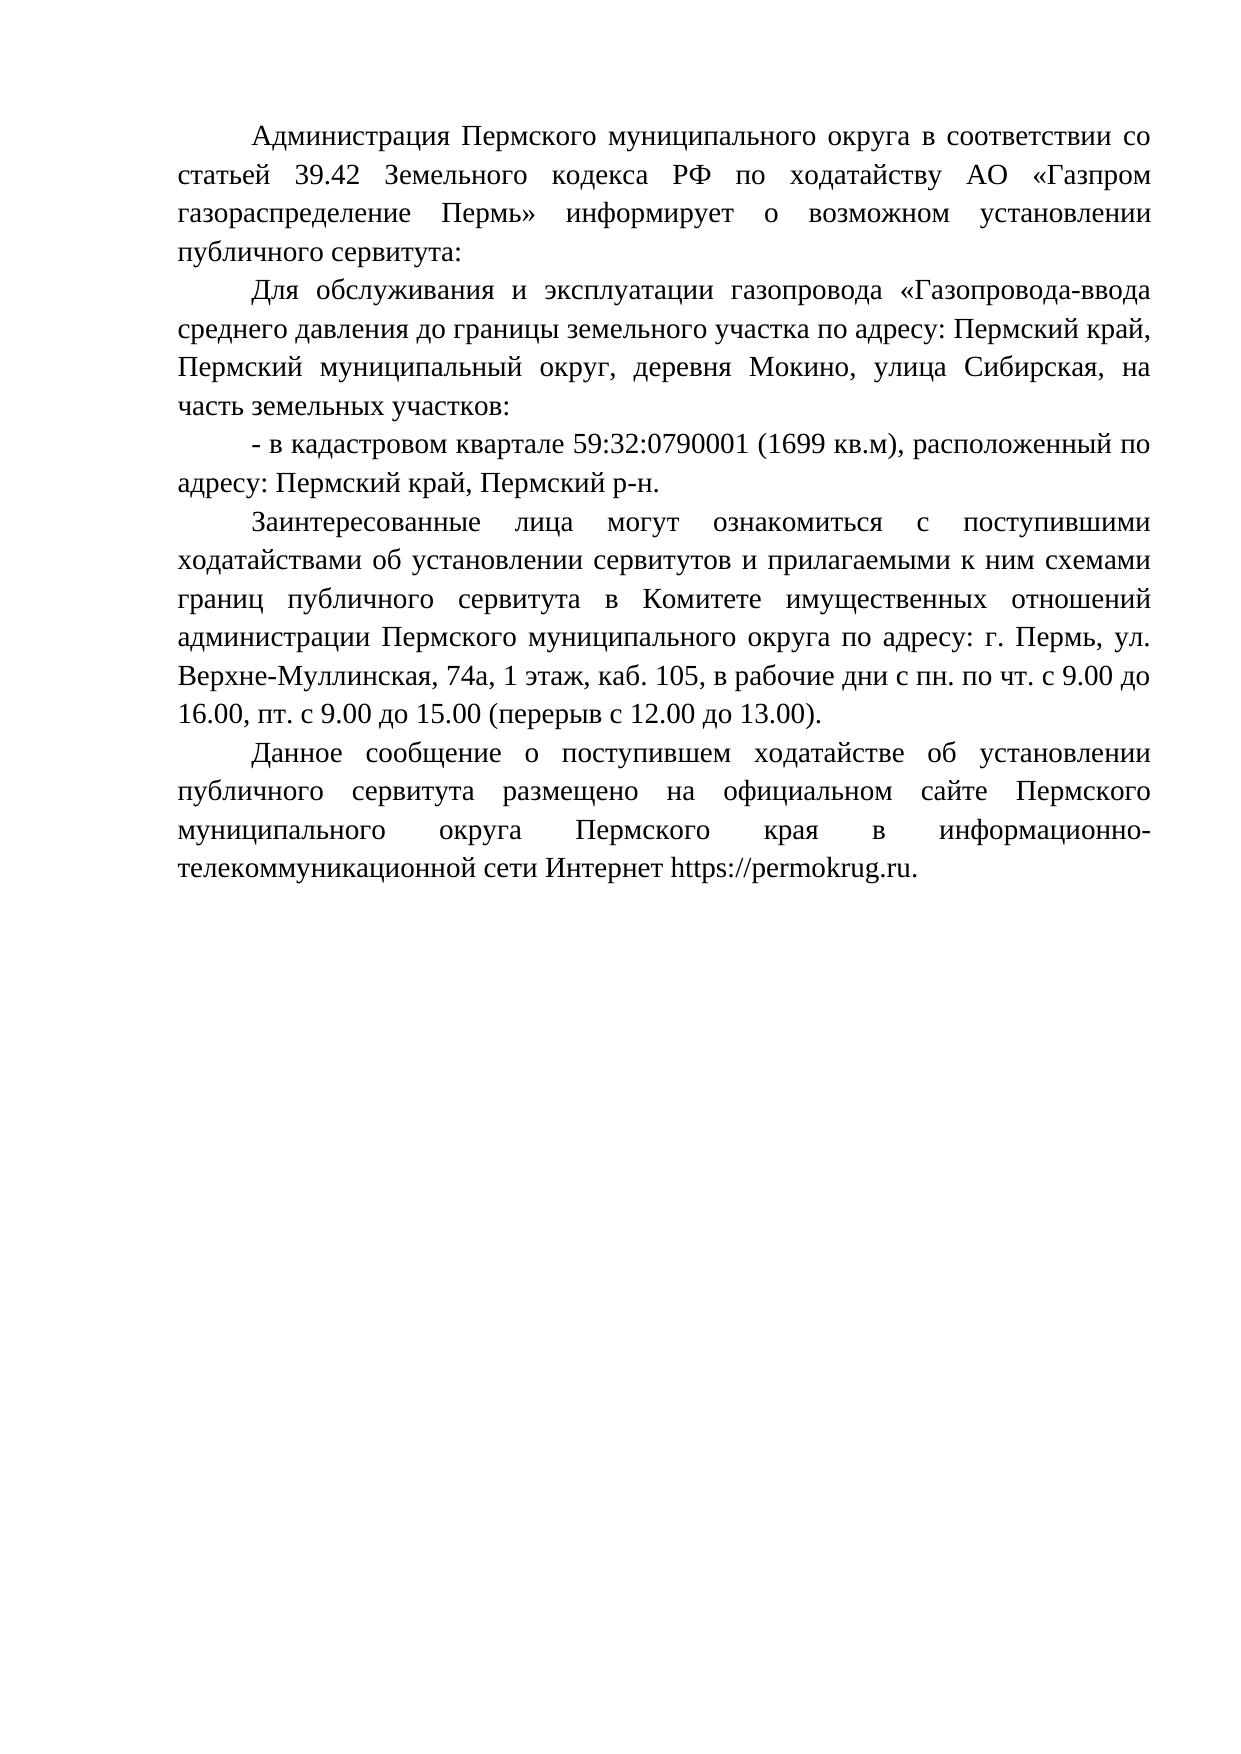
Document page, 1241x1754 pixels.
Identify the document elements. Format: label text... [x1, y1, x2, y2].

text Заинтересованные лица могут ознакомиться с поступившими ходатайствами об установлении сервитутов и прилагаемыми к ним схемами границ публичного сервитута в Комитете имущественных отношений администрации Пермского муниципального округа по адресу: г. Пермь, ул. Верхне-Муллинская, 74а, 1 этаж, каб. 105, в рабочие дни с пн. по чт. с 9.00 до 16.00, пт. с 9.00 до 15.00 (перерыв с 12.00 до 13.00). [177, 504, 1152, 730]
text - в кадастровом квартале 59:32:0790001 (1699 кв.м), расположенный по адресу: Пермский край, Пермский р-н. [177, 427, 1152, 499]
text Данное сообщение о поступившем ходатайстве об установлении публичного сервитута размещено на официальном сайте Пермского муниципального округа Пермского края в информационно-телекоммуникационной сети Интернет https://permokrug.ru. [177, 735, 1152, 884]
text Для обслуживания и эксплуатации газопровода «Газопровода-ввода среднего давления до границы земельного участка по адресу: Пермский край, Пермский муниципальный округ, деревня Мокино, улица Сибирская, на часть земельных участков: [177, 272, 1152, 422]
text Администрация Пермского муниципального округа в соответствии со статьей 39.42 Земельного кодекса РФ по ходатайству АО «Газпром газораспределение Пермь» информирует о возможном установлении публичного сервитута: [177, 118, 1152, 267]
